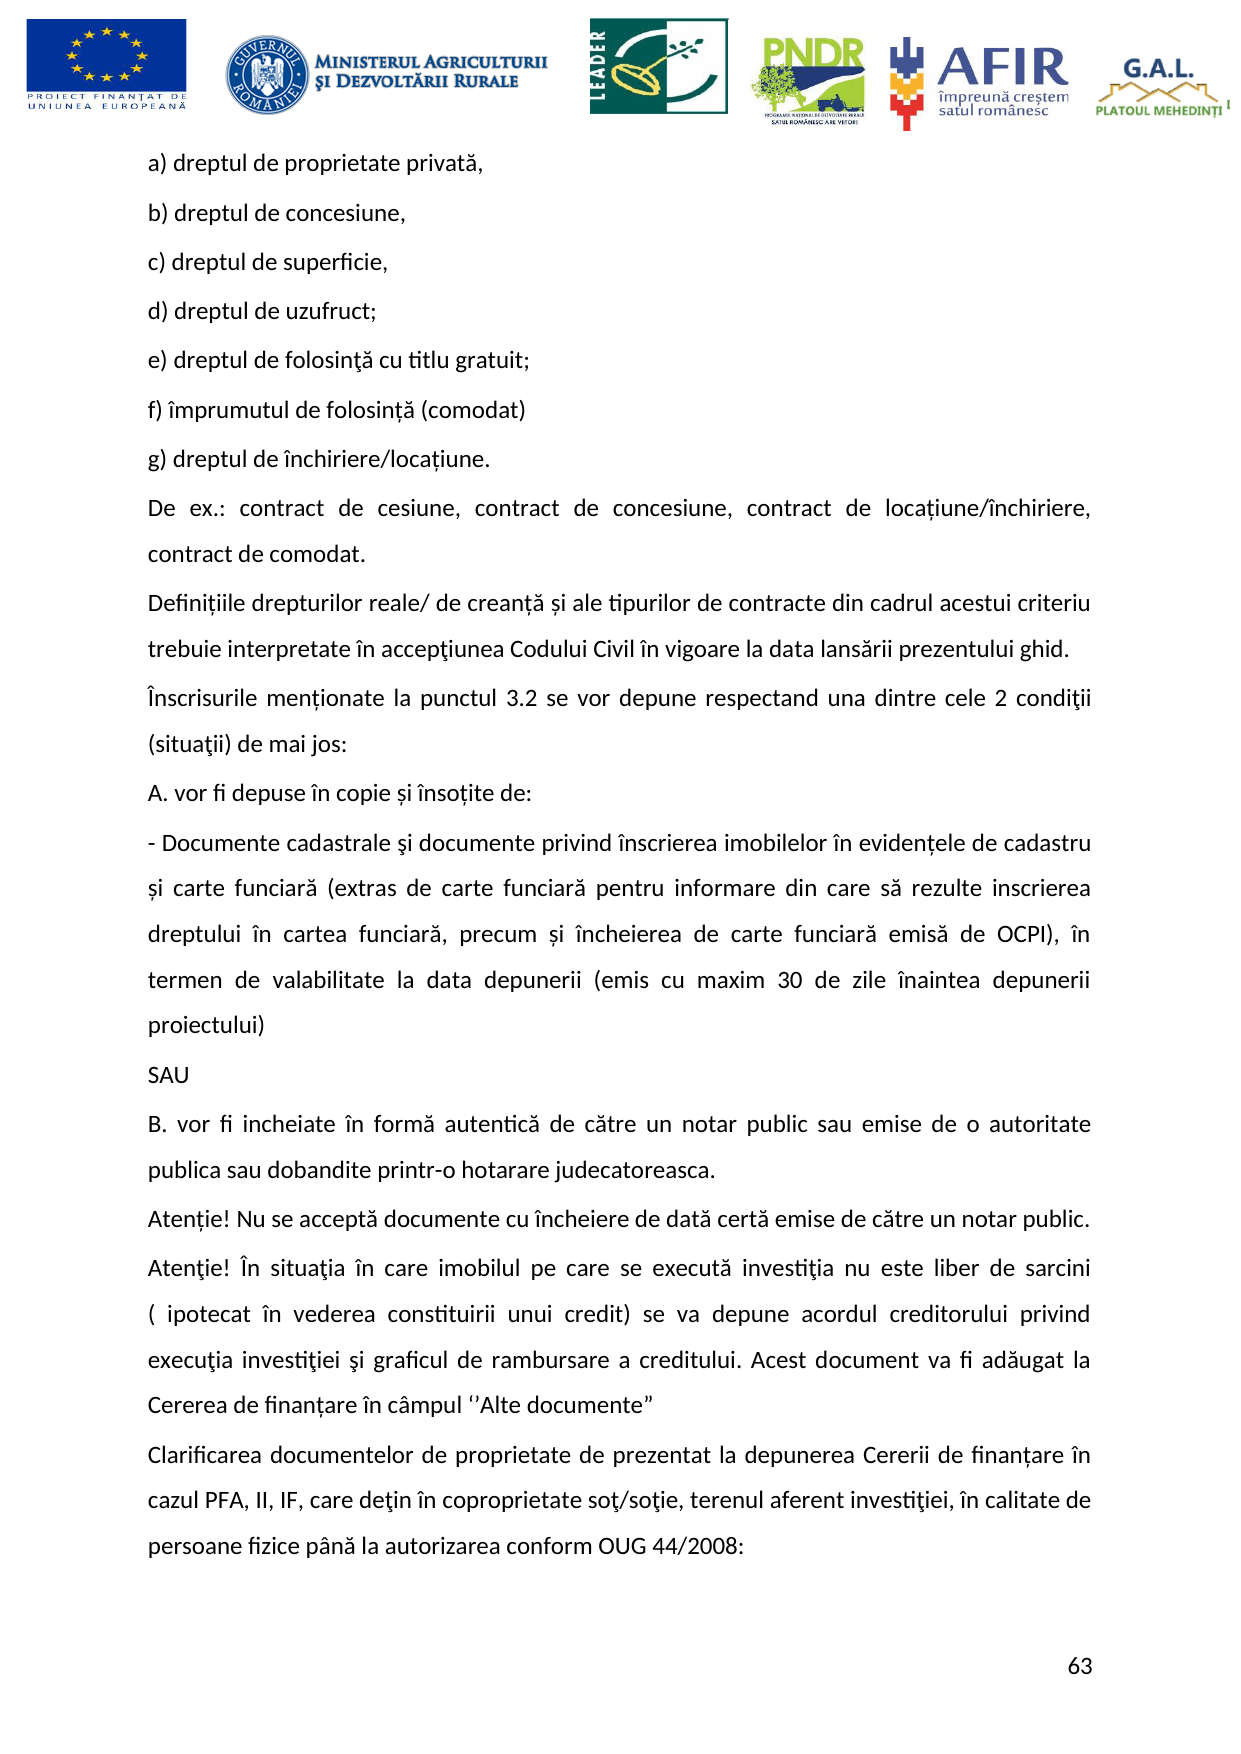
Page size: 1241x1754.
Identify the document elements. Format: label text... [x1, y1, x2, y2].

text c) dreptul de superficie, [148, 246, 1093, 277]
text SAU [148, 1059, 1093, 1089]
text De ex.: contract de cesiune, contract de concesiune, contract de locațiune/închiriere, contract de comodat. [148, 492, 1093, 569]
text a) dreptul de proprietate privată, [148, 148, 1093, 178]
text f) împrumutul de folosință (comodat) [148, 394, 1093, 424]
text Atenție! Nu se acceptă documente cu încheiere de dată certă emise de către un notar public. [148, 1203, 1093, 1234]
text Atenţie! În situaţia în care imobilul pe care se execută investiţia nu este liber de sarcini ( ipotecat în vederea constituirii unui credit) se va depune acordul creditorului privind execuţia investiţiei şi graficul de rambursare a creditului. Acest document va fi adăugat la Cererea de finanțare în câmpul ‘’Alte documente” [148, 1252, 1093, 1420]
text g) dreptul de închiriere/locațiune. [148, 443, 1093, 474]
text Definițiile drepturilor reale/ de creanță și ale tipurilor de contracte din cadrul acestui criteriu trebuie interpretate în accepţiunea Codului Civil în vigoare la data lansării prezentului ghid. [148, 587, 1093, 664]
text - Documente cadastrale şi documente privind înscrierea imobilelor în evidențele de cadastru și carte funciară (extras de carte funciară pentru informare din care să rezulte inscrierea dreptului în cartea funciară, precum și încheierea de carte funciară emisă de OCPI), în termen de valabilitate la data depunerii (emis cu maxim 30 de zile înaintea depunerii proiectului) [148, 827, 1093, 1040]
text Clarificarea documentelor de proprietate de prezentat la depunerea Cererii de finanțare în cazul PFA, II, IF, care deţin în coproprietate soţ/soţie, terenul aferent investiţiei, în calitate de persoane fizice până la autorizarea conform OUG 44/2008: [148, 1439, 1093, 1561]
text d) dreptul de uzufruct; [148, 295, 1093, 326]
text A. vor fi depuse în copie și însoțite de: [148, 777, 1093, 808]
picture [26, 19, 187, 113]
picture [214, 19, 550, 133]
text B. vor fi incheiate în formă autentică de către un notar public sau emise de o autoritate publica sau dobandite printr-o hotarare judecatoreasca. [148, 1108, 1093, 1184]
picture [1077, 31, 1235, 125]
picture [590, 18, 1069, 148]
text Înscrisurile menționate la punctul 3.2 se vor depune respectand una dintre cele 2 condiţii (situaţii) de mai jos: [148, 682, 1093, 759]
text e) dreptul de folosinţă cu titlu gratuit; [148, 345, 1093, 375]
text b) dreptul de concesiune, [148, 197, 1093, 227]
